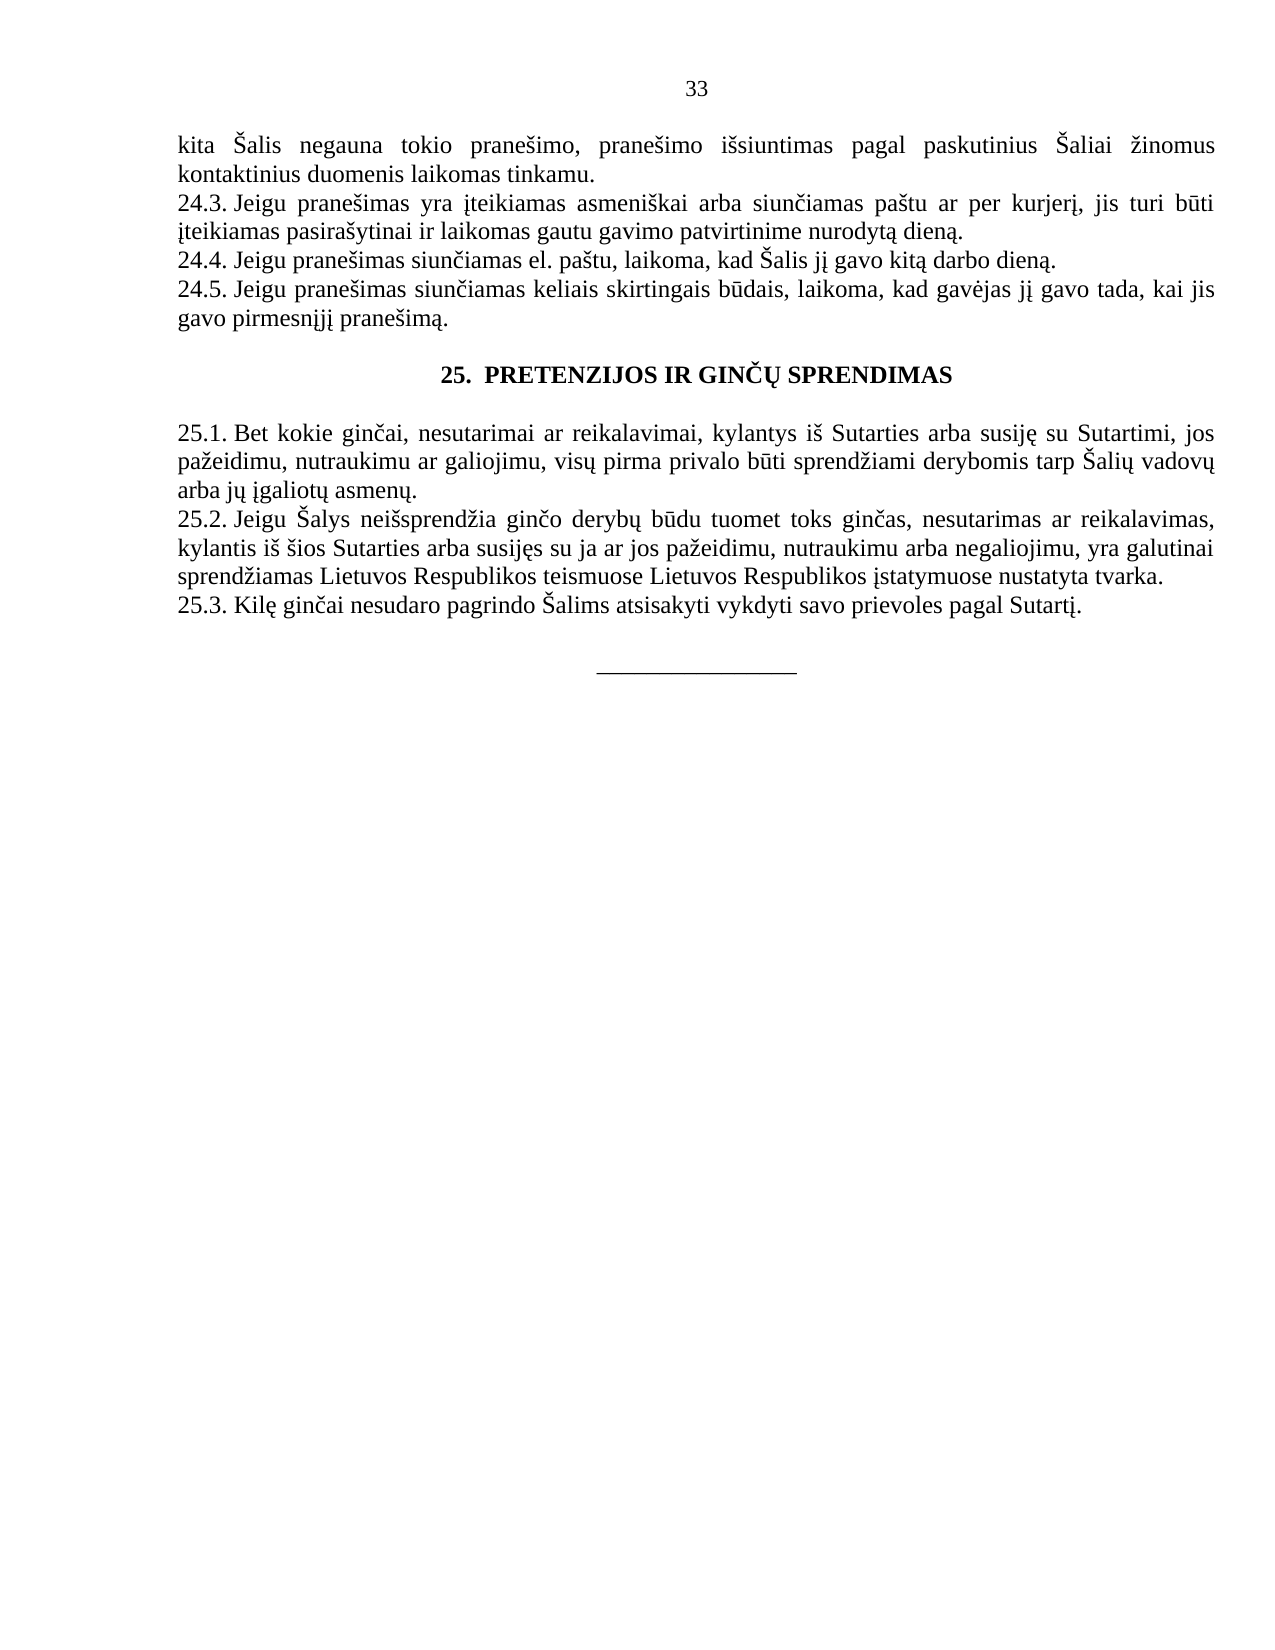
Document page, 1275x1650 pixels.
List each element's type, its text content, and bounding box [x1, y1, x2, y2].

text 25. PRETENZIJOS IR GINČŲ SPRENDIMAS [177, 360, 1216, 389]
text 25.3. Kilę ginčai nesudaro pagrindo Šalims atsisakyti vykdyti savo prievoles pagal Sutartį. [177, 590, 1216, 619]
text 24.5. Jeigu pranešimas siunčiamas keliais skirtingais būdais, laikoma, kad gavėjas jį gavo tada, kai jis gavo pirmesnįjį pranešimą. [177, 274, 1216, 331]
text 25.1. Bet kokie ginčai, nesutarimai ar reikalavimai, kylantys iš Sutarties arba susiję su Sutartimi, jos pažeidimu, nutraukimu ar galiojimu, visų pirma privalo būti sprendžiami derybomis tarp Šalių vadovų arba jų įgaliotų asmenų. [177, 418, 1216, 504]
text 24.3. Jeigu pranešimas yra įteikiamas asmeniškai arba siunčiamas paštu ar per kurjerį, jis turi būti įteikiamas pasirašytinai ir laikomas gautu gavimo patvirtinime nurodytą dieną. [177, 188, 1216, 245]
text 25.2. Jeigu Šalys neišsprendžia ginčo derybų būdu tuomet toks ginčas, nesutarimas ar reikalavimas, kylantis iš šios Sutarties arba susijęs su ja ar jos pažeidimu, nutraukimu arba negaliojimu, yra galutinai sprendžiamas Lietuvos Respublikos teismuose Lietuvos Respublikos įstatymuose nustatyta tvarka. [177, 504, 1216, 590]
text ________________ [177, 648, 1216, 676]
text 24.4. Jeigu pranešimas siunčiamas el. paštu, laikoma, kad Šalis jį gavo kitą darbo dieną. [177, 245, 1216, 274]
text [177, 130, 1216, 188]
